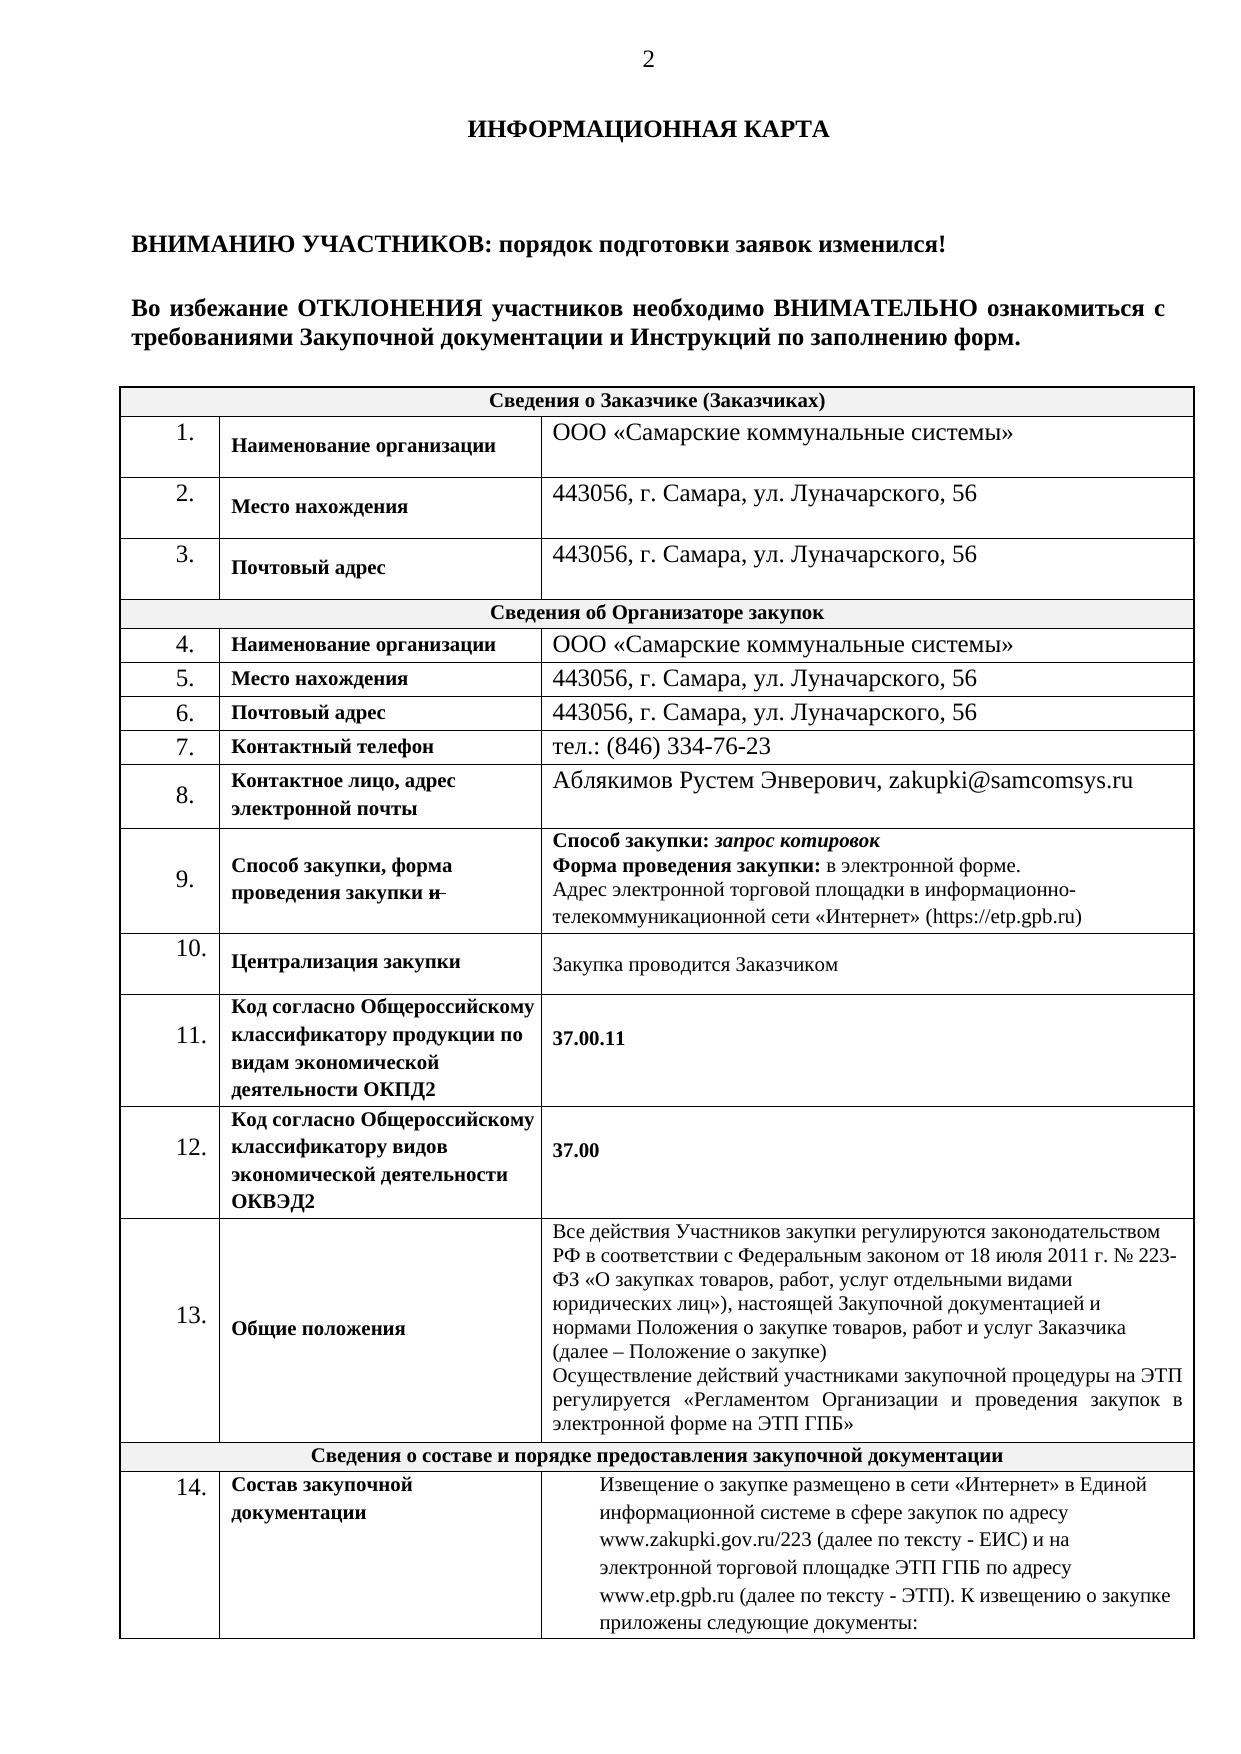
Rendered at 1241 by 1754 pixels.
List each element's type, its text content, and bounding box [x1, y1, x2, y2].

table_cell Контактное лицо, адрес электронной почты [220, 765, 541, 827]
table_cell [121, 417, 219, 477]
table_cell ООО «Самарские коммунальные системы» [542, 417, 1193, 477]
table_cell Код согласно Общероссийскому классификатору продукции по видам экономической деятельности ОКПД2 [220, 995, 541, 1106]
table_cell 443056, г. Самара, ул. Луначарского, 56 [542, 663, 1193, 696]
table_cell [121, 663, 219, 696]
table_cell Сведения об Организаторе закупок [121, 600, 1193, 628]
table_cell [121, 934, 219, 993]
text ВНИМАНИЮ УЧАСТНИКОВ: порядок подготовки заявок изменился! [131, 229, 1166, 258]
table_cell 443056, г. Самара, ул. Луначарского, 56 [542, 697, 1193, 730]
table_cell [121, 629, 219, 662]
table_cell Способ закупки: запрос котировок Форма проведения закупки: в электронной форме. Адрес электронной торговой площадки в информационно-телекоммуникационной сети «Интернет» (https://etp.gpb.ru) [542, 829, 1193, 932]
table_cell Сведения о составе и порядке предоставления закупочной документации [121, 1443, 1193, 1471]
table_cell [121, 1107, 219, 1218]
table_cell [121, 478, 219, 538]
table_cell Централизация закупки [220, 934, 541, 993]
table_cell Почтовый адрес [220, 539, 541, 599]
table_cell ООО «Самарские коммунальные системы» [542, 629, 1193, 662]
table_cell [121, 829, 219, 932]
table_cell Место нахождения [220, 663, 541, 696]
table_cell Все действия Участников закупки регулируются законодательством РФ в соответствии с Федеральным законом от 18 июля 2011 г. № 223-ФЗ «О закупках товаров, работ, услуг отдельными видами юридических лиц»), настоящей Закупочной документацией и нормами Положения о закупке товаров, работ и услуг Заказчика (далее – Положение о закупке) Осуществление действий участниками закупочной процедуры на ЭТП регулируется «Регламентом Организации и проведения закупок в электронной форме на ЭТП ГПБ» [542, 1219, 1193, 1442]
table_cell Почтовый адрес [220, 697, 541, 730]
table_cell Наименование организации [220, 417, 541, 477]
table_cell Наименование организации [220, 629, 541, 662]
text ИНФОРМАЦИОННАЯ КАРТА [131, 114, 1166, 143]
table_cell [121, 1472, 219, 1638]
table_cell Контактный телефон [220, 731, 541, 764]
table_cell [121, 995, 219, 1106]
table_cell 443056, г. Самара, ул. Луначарского, 56 [542, 539, 1193, 599]
table_cell 37.00.11 [542, 995, 1193, 1106]
table_cell [121, 539, 219, 599]
table_cell 37.00 [542, 1107, 1193, 1218]
table_header Сведения о Заказчике (Заказчиках) [121, 388, 1193, 416]
table_cell [121, 697, 219, 730]
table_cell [542, 1472, 1193, 1638]
table_cell Закупка проводится Заказчиком [542, 934, 1193, 993]
table_cell тел.: (846) 334-76-23 [542, 731, 1193, 764]
table_cell Общие положения [220, 1219, 541, 1442]
table_cell Аблякимов Рустем Энверович, zakupki@samcomsys.ru [542, 765, 1193, 827]
table_cell Код согласно Общероссийскому классификатору видов экономической деятельности ОКВЭД2 [220, 1107, 541, 1218]
table_cell Место нахождения [220, 478, 541, 538]
table_cell [121, 1219, 219, 1442]
text Во избежание ОТКЛОНЕНИЯ участников необходимо ВНИМАТЕЛЬНО ознакомиться с требованиями Закупочной документации и Инструкций по заполнению форм. [131, 293, 1166, 351]
table_cell Способ закупки, форма проведения закупки и [220, 829, 541, 932]
table_cell 443056, г. Самара, ул. Луначарского, 56 [542, 478, 1193, 538]
table_cell [121, 731, 219, 764]
table_cell [121, 765, 219, 827]
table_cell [220, 1472, 541, 1638]
